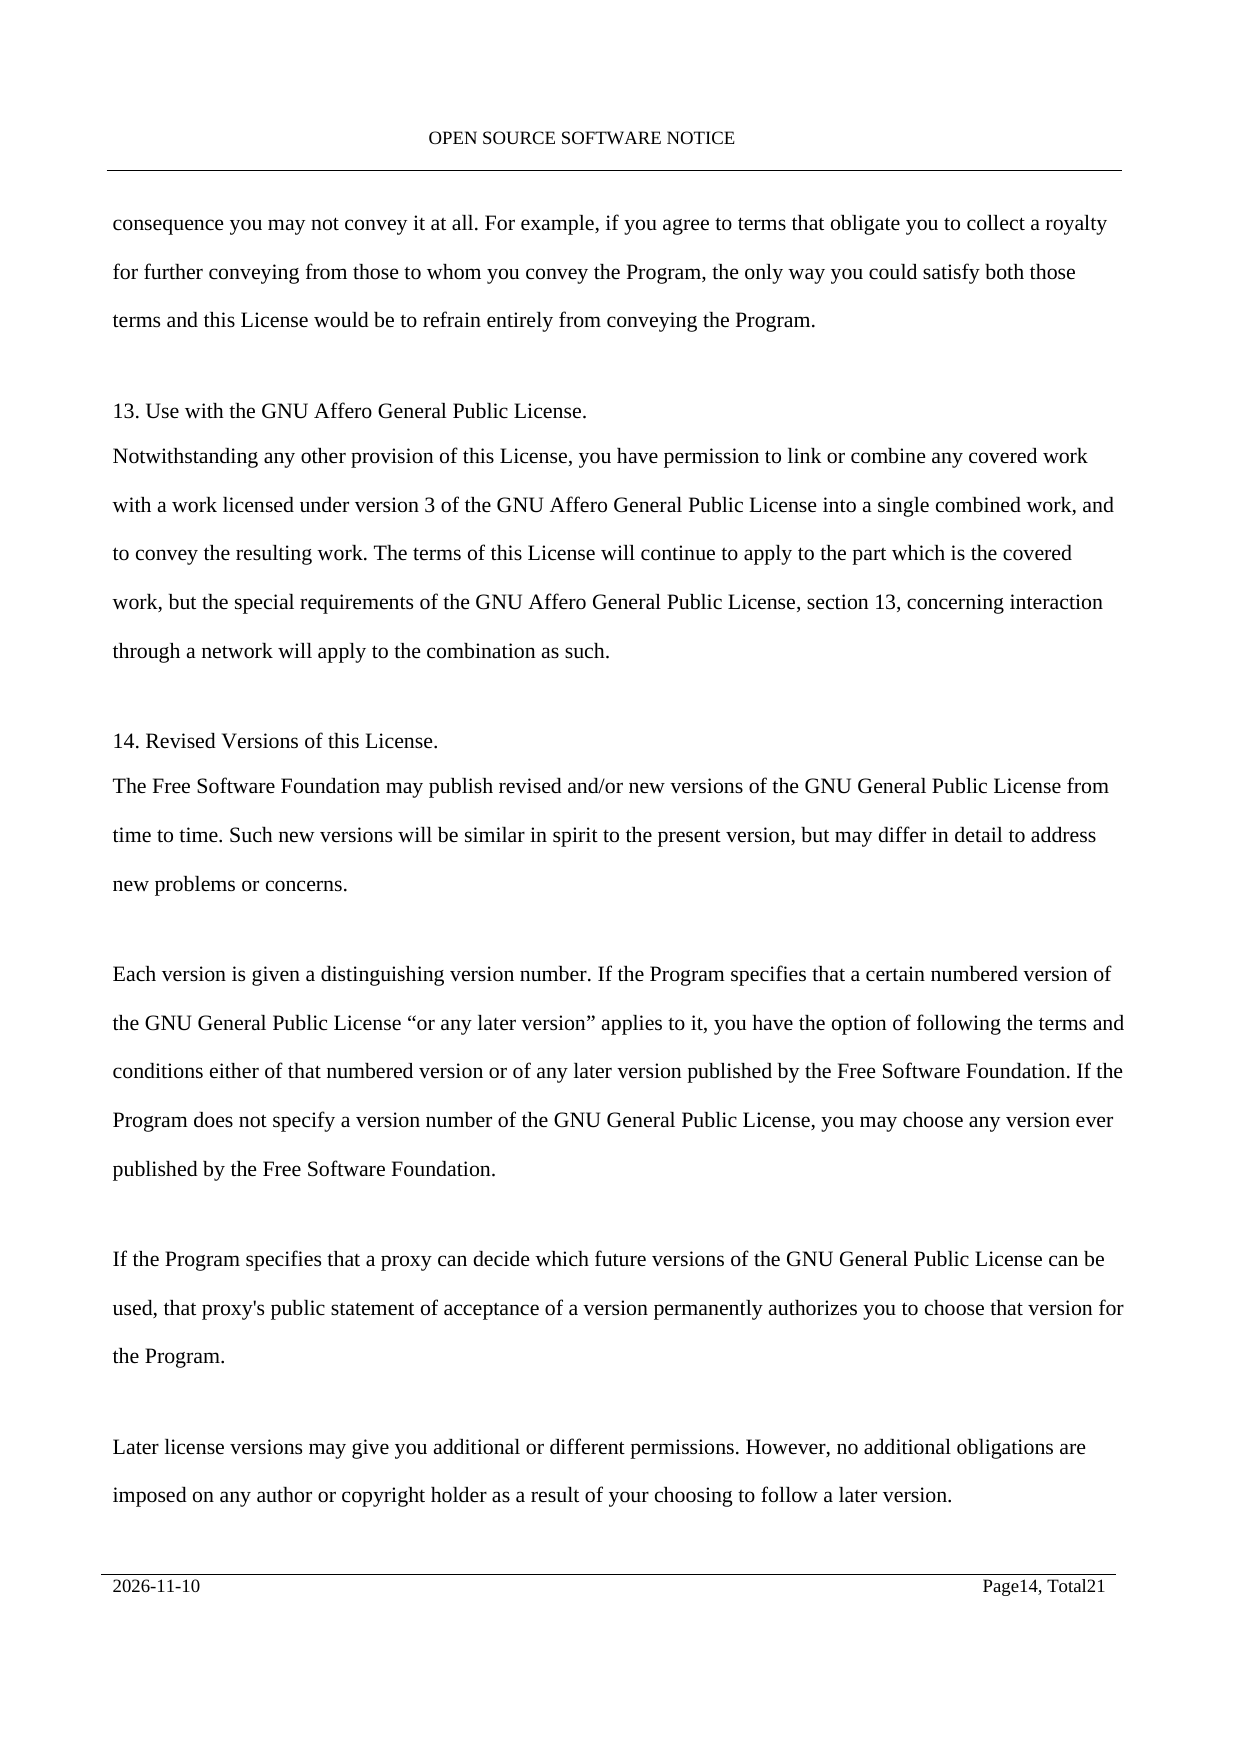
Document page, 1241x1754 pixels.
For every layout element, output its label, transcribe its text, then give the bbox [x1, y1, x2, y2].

text 14. Revised Versions of this License. [112, 724, 1128, 757]
text If the Program specifies that a proxy can decide which future versions of the GNU General Public License can be used, that proxy's public statement of acceptance of a version permanently authorizes you to choose that version for the Program. [112, 1242, 1128, 1372]
text Each version is given a distinguishing version number. If the Program specifies that a certain numbered version of the GNU General Public License “or any later version” applies to it, you have the option of following the terms and conditions either of that numbered version or of any later version published by the Free Software Foundation. If the Program does not specify a version number of the GNU General Public License, you may choose any version ever published by the Free Software Foundation. [112, 957, 1128, 1185]
text Notwithstanding any other provision of this License, you have permission to link or combine any covered work with a work licensed under version 3 of the GNU Affero General Public License into a single combined work, and to convey the resulting work. The terms of this License will continue to apply to the part which is the covered work, but the special requirements of the GNU Affero General Public License, section 13, concerning interaction through a network will apply to the combination as such. [112, 439, 1128, 667]
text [112, 206, 1128, 336]
text 13. Use with the GNU Affero General Public License. [112, 394, 1128, 427]
text The Free Software Foundation may publish revised and/or new versions of the GNU General Public License from time to time. Such new versions will be similar in spirit to the present version, but may differ in detail to address new problems or concerns. [112, 769, 1128, 899]
text Later license versions may give you additional or different permissions. However, no additional obligations are imposed on any author or copyright holder as a result of your choosing to follow a later version. [112, 1430, 1128, 1511]
